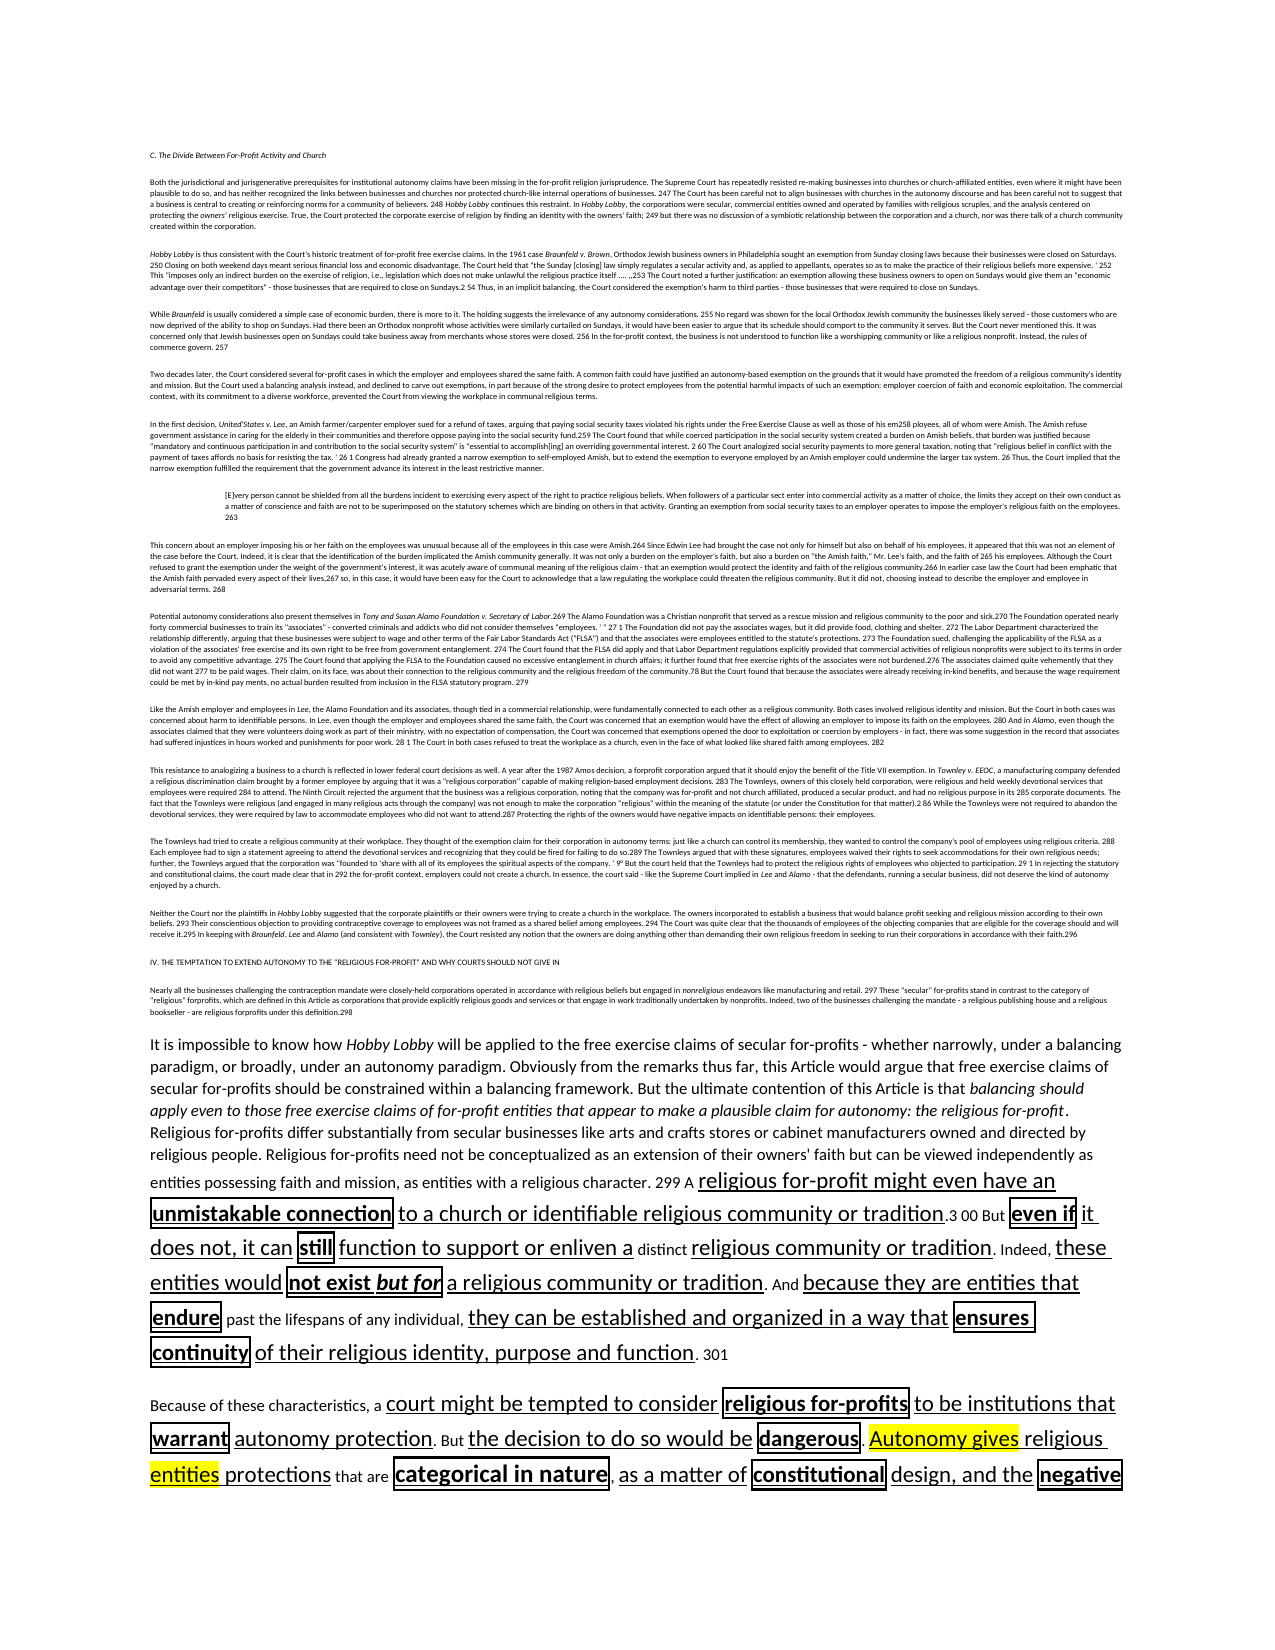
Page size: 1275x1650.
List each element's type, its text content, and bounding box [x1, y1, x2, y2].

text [150, 1387, 1125, 1491]
text It is impossible to know how Hobby Lobby will be applied to the free exercise claims of secular for-profits - whether narrowly, under a balancing paradigm, or broadly, under an autonomy paradigm. Obviously from the remarks thus far, this Article would argue that free exercise claims of secular for-profits should be constrained within a balancing framework. But the ultimate contention of this Article is that balancing should apply even to those free exercise claims of for-profit entities that appear to make a plausible claim for autonomy: the religious for-profit. Religious for-profits differ substantially from secular businesses like arts and crafts stores or cabinet manufacturers owned and directed by religious people. Religious for-profits need not be conceptualized as an extension of their owners' faith but can be viewed independently as entities possessing faith and mission, as entities with a religious character. 299 A religious for-profit might even have an unmistakable connection to a church or identifiable religious community or tradition.3 00 But even if it does not, it can still function to support or enliven a distinct religious community or tradition. Indeed, these entities would not exist but for a religious community or tradition. And because they are entities that endure past the lifespans of any individual, they can be established and organized in a way that ensures continuity of their religious identity, purpose and function. 301 [150, 1034, 1125, 1368]
